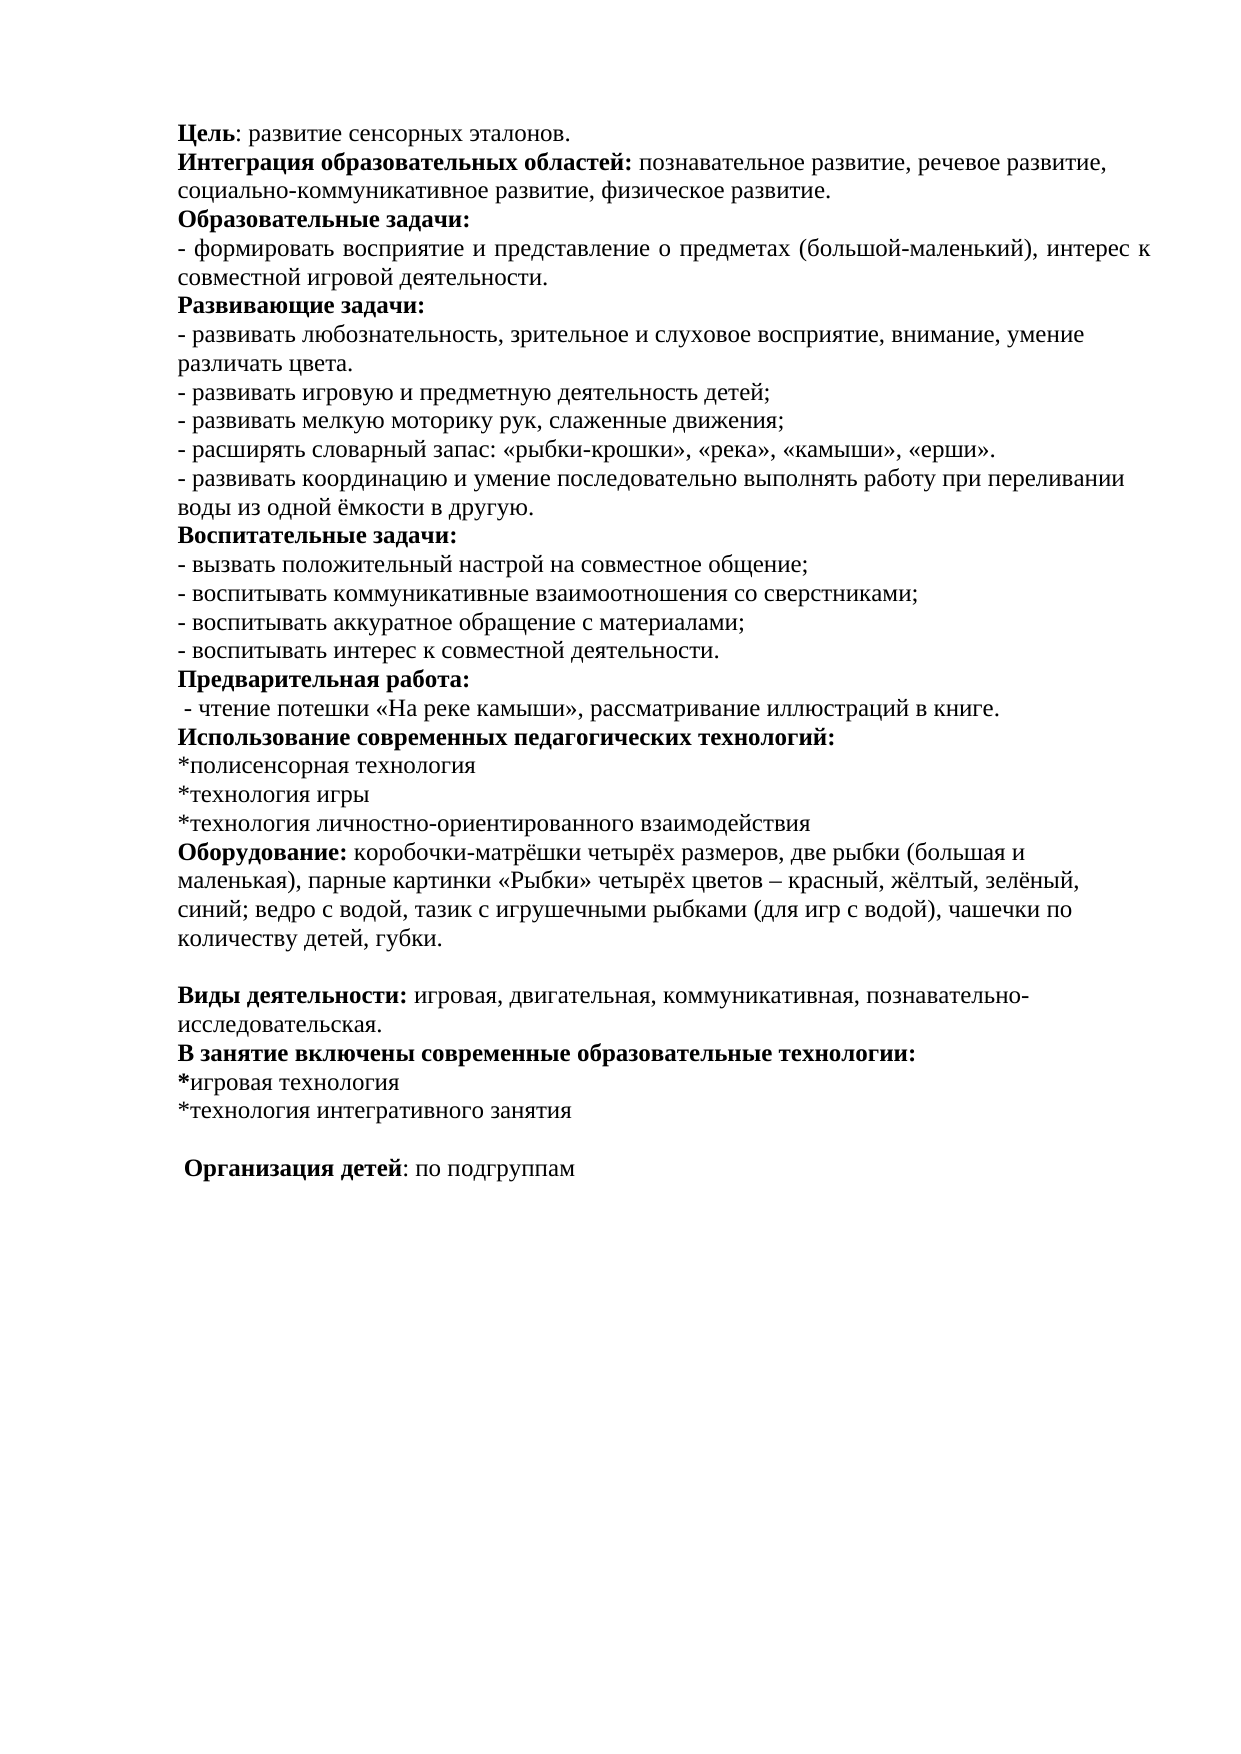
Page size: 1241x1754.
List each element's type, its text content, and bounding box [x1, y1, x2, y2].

text Цель: развитие сенсорных эталонов. [177, 118, 1152, 147]
text - воспитывать коммуникативные взаимоотношения со сверстниками; [177, 578, 1152, 607]
text - воспитывать интерес к совместной деятельности. [177, 636, 1152, 664]
text Виды деятельности: игровая, двигательная, коммуникативная, познавательно-исследовательская. [177, 981, 1152, 1038]
text - развивать координацию и умение последовательно выполнять работу при переливании воды из одной ёмкости в другую. [177, 463, 1152, 521]
text Развивающие задачи: [177, 291, 1152, 319]
text - вызвать положительный настрой на совместное общение; [177, 549, 1152, 578]
text - развивать игровую и предметную деятельность детей; [177, 377, 1152, 406]
text - воспитывать аккуратное обращение с материалами; [177, 607, 1152, 636]
text - расширять словарный запас: «рыбки-крошки», «река», «камыши», «ерши». [177, 434, 1152, 463]
text Оборудование: коробочки-матрёшки четырёх размеров, две рыбки (большая и маленькая), парные картинки «Рыбки» четырёх цветов – красный, жёлтый, зелёный, синий; ведро с водой, тазик с игрушечными рыбками (для игр с водой), чашечки по количеству детей, губки. [177, 837, 1152, 952]
text Предварительная работа: [177, 664, 1152, 693]
text Интеграция образовательных областей: познавательное развитие, речевое развитие, социально-коммуникативное развитие, физическое развитие. [177, 147, 1152, 204]
text *полисенсорная технология [177, 751, 1152, 779]
text Образовательные задачи: [177, 204, 1152, 233]
text - развивать мелкую моторику рук, слаженные движения; [177, 406, 1152, 434]
text Воспитательные задачи: [177, 521, 1152, 549]
text - формировать восприятие и представление о предметах (большой-маленький), интерес к совместной игровой деятельности. [177, 233, 1152, 291]
text Использование современных педагогических технологий: [177, 722, 1152, 751]
text В занятие включены современные образовательные технологии: [177, 1038, 1152, 1067]
text - развивать любознательность, зрительное и слуховое восприятие, внимание, умение различать цвета. [177, 319, 1152, 377]
text - чтение потешки «На реке камыши», рассматривание иллюстраций в книге. [177, 693, 1152, 722]
text Организация детей: по подгруппам [177, 1153, 1152, 1182]
text *технология игры [177, 779, 1152, 808]
text *игровая технология [177, 1067, 1152, 1096]
text *технология личностно-ориентированного взаимодействия [177, 808, 1152, 837]
text *технология интегративного занятия [177, 1096, 1152, 1124]
